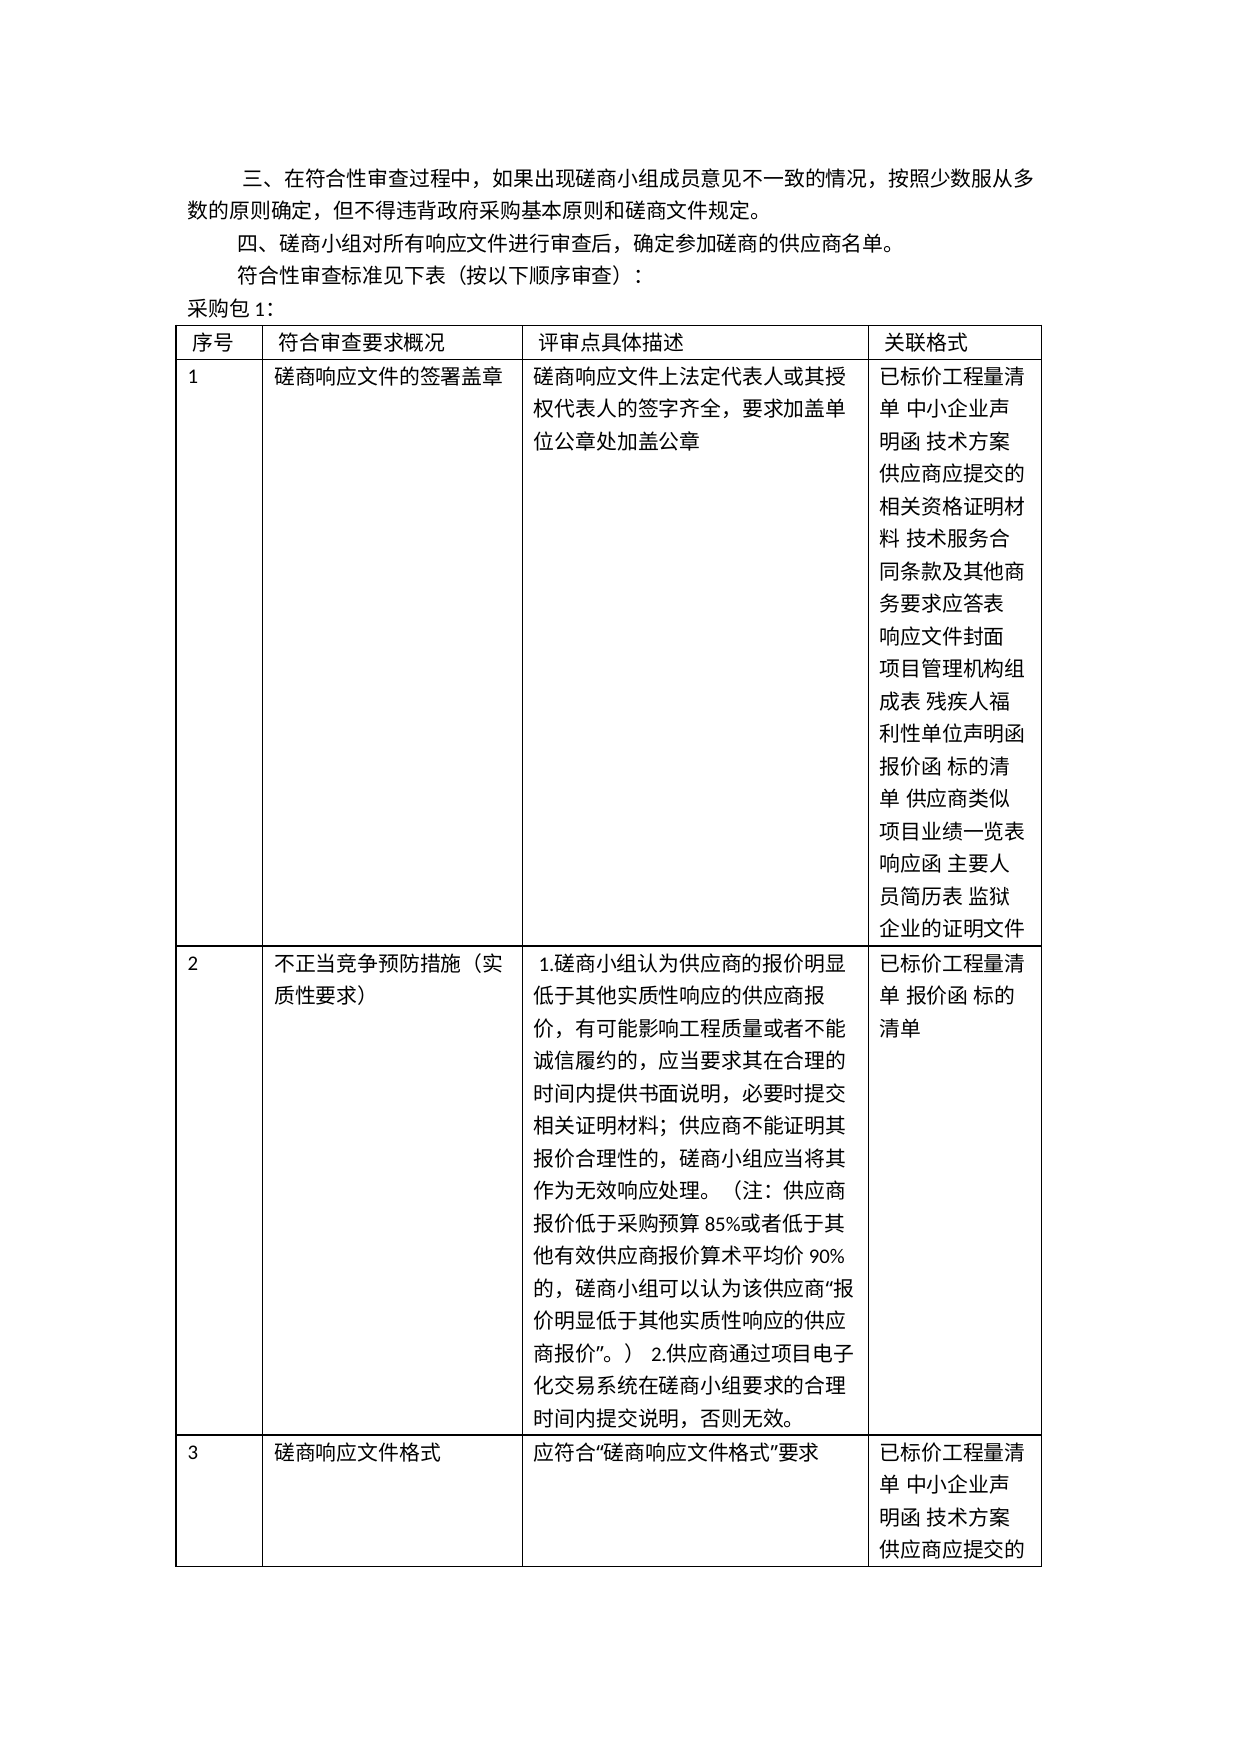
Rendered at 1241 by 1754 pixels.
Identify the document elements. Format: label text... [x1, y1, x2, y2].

table_header 符合审查要求概况 [263, 326, 522, 358]
table_header 评审点具体描述 [523, 326, 868, 358]
table_cell 不正当竞争预防措施（实质性要求） [263, 947, 522, 1434]
table_cell 磋商响应文件格式 [263, 1436, 522, 1566]
table_cell 磋商响应文件上法定代表人或其授权代表人的签字齐全，要求加盖单位公章处加盖公章 [523, 360, 868, 945]
table_header 关联格式 [869, 326, 1041, 358]
table_cell 3 [177, 1436, 262, 1566]
table_cell 2 [177, 947, 262, 1434]
text 三、在符合性审查过程中，如果出现磋商小组成员意见不一致的情况，按照少数服从多数的原则确定，但不得违背政府采购基本原则和磋商文件规定。 [187, 162, 1053, 227]
table_cell 磋商响应文件的签署盖章 [263, 360, 522, 945]
text 采购包1： [187, 292, 1053, 324]
table_cell 已标价工程量清单 报价函 标的清单 [869, 947, 1041, 1434]
table_cell 应符合“磋商响应文件格式”要求 [523, 1436, 868, 1566]
table_cell 1 [177, 360, 262, 945]
table_cell 已标价工程量清单 中小企业声明函 技术方案 供应商应提交的相关资格证明材料 技术服务合同条款及其他商务要求应答表 响应文件封面 项目管理机构组成表 残疾人福利性单位声明函 报价函 标的清单 供应商类似项目业绩一览表 响应函 主要人员简历表 监狱企业的证明文件 [869, 360, 1041, 945]
text 四、磋商小组对所有响应文件进行审查后，确定参加磋商的供应商名单。 [187, 227, 1053, 259]
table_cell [869, 1436, 1041, 1566]
text 符合性审查标准见下表（按以下顺序审查）： [187, 259, 1053, 292]
table_header 序号 [177, 326, 262, 358]
table_cell 1.磋商小组认为供应商的报价明显低于其他实质性响应的供应商报价，有可能影响工程质量或者不能诚信履约的，应当要求其在合理的时间内提供书面说明，必要时提交相关证明材料；供应商不能证明其报价合理性的，磋商小组应当将其作为无效响应处理。（注：供应商报价低于采购预算85%或者低于其他有效供应商报价算术平均价90%的，磋商小组可以认为该供应商“报价明显低于其他实质性响应的供应商报价”。） 2.供应商通过项目电子化交易系统在磋商小组要求的合理时间内提交说明，否则无效。 [523, 947, 868, 1434]
